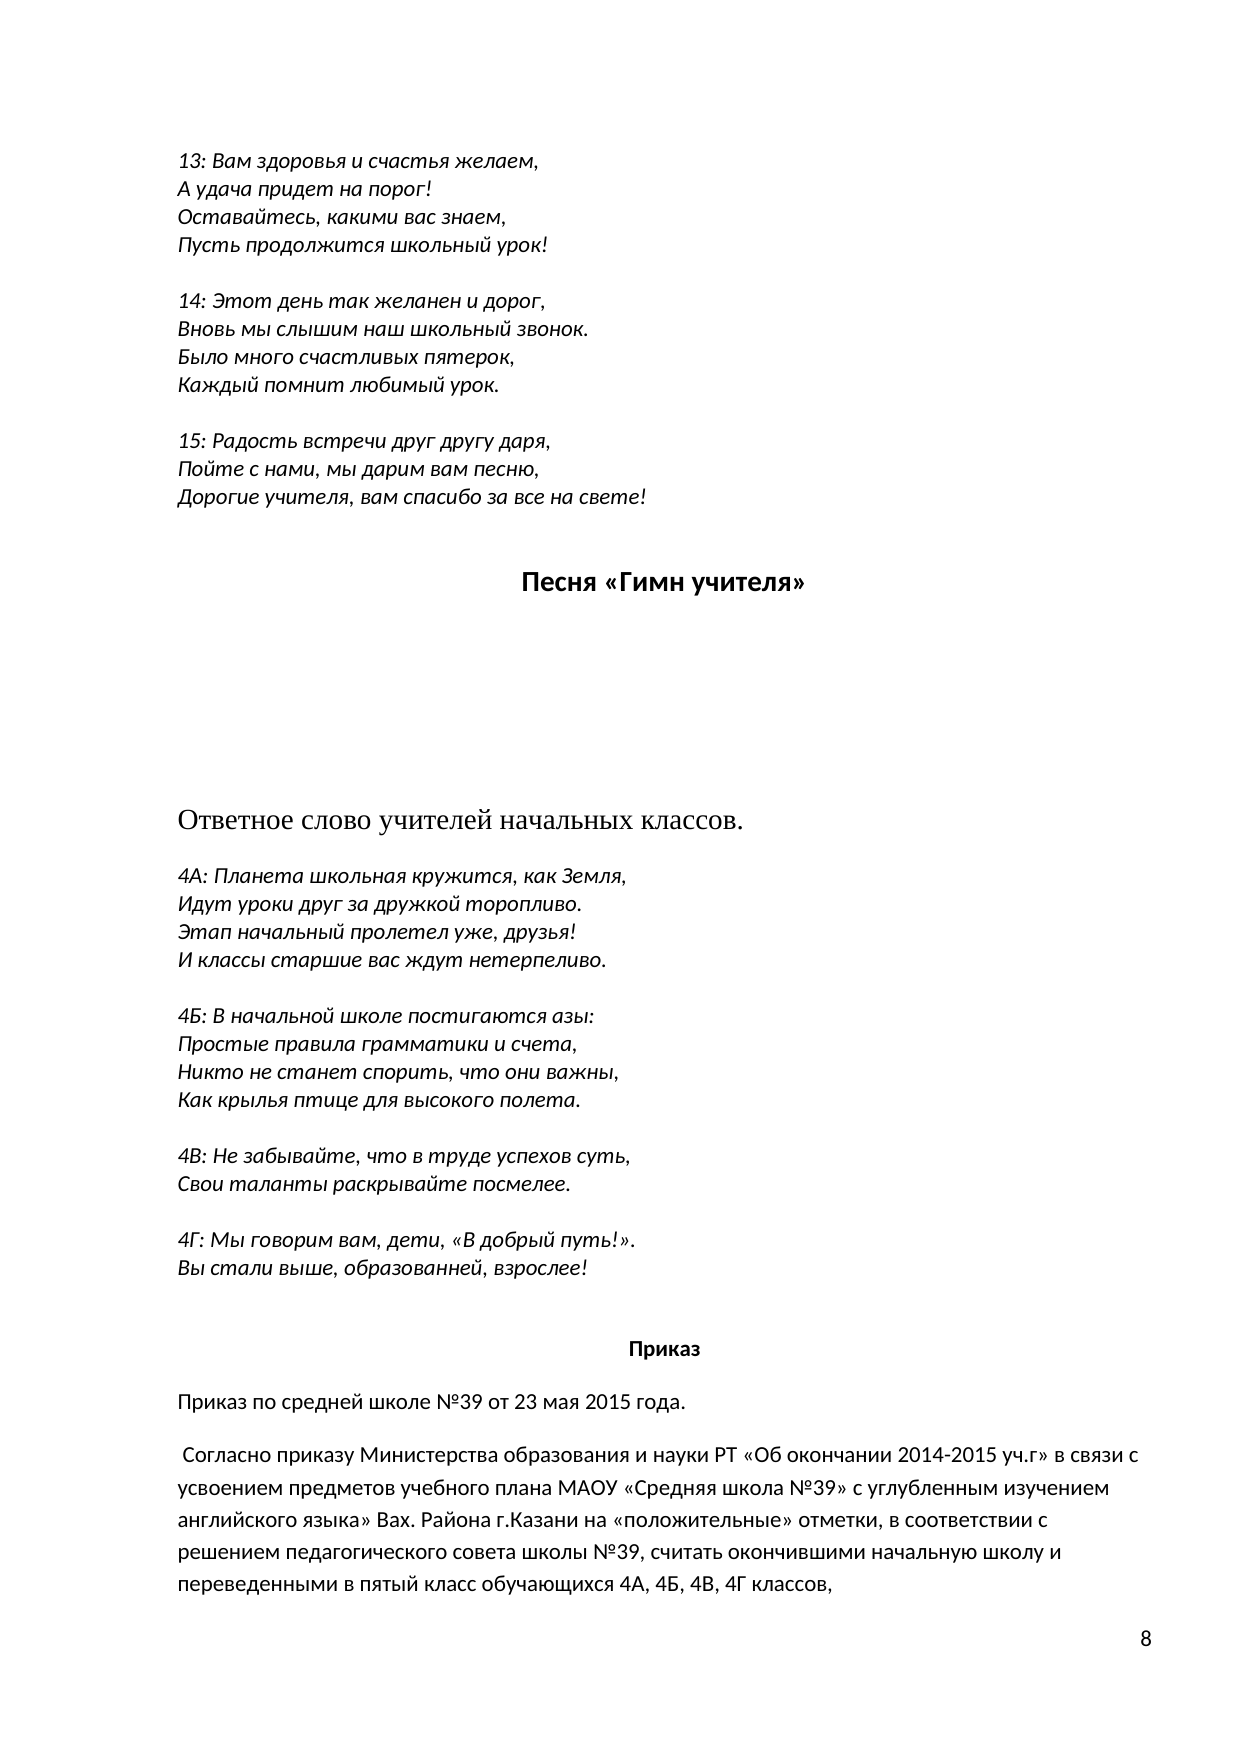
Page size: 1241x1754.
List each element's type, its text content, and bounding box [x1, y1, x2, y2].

text Было много счастливых пятерок, [177, 342, 1152, 370]
text Вновь мы слышим наш школьный звонок. [177, 314, 1152, 342]
text Идут уроки друг за дружкой торопливо. [177, 889, 1152, 917]
text Дорогие учителя, вам спасибо за все на свете! [177, 482, 1152, 510]
text Пусть продолжится школьный урок! [177, 230, 1152, 258]
text 14: Этот день так желанен и дорог, [177, 286, 1152, 314]
text 4Г: Мы говорим вам, дети, «В добрый путь!». [177, 1225, 1152, 1253]
text И классы старшие вас ждут нетерпеливо. [177, 945, 1152, 973]
text Никто не станет спорить, что они важны, [177, 1057, 1152, 1085]
text Вы стали выше, образованней, взрослее! [177, 1253, 1152, 1281]
text Согласно приказу Министерства образования и науки РТ «Об окончании 2014-2015 уч.г» в связи с усвоением предметов учебного плана МАОУ «Средняя школа №39» с углубленным изучением английского языка» Вах. Района г.Казани на «положительные» отметки, в соответствии с решением педагогического совета школы №39, считать окончившими начальную школу и переведенными в пятый класс обучающихся 4А, 4Б, 4В, 4Г классов, [177, 1441, 1152, 1597]
text Ответное слово учителей начальных классов. [177, 802, 1152, 835]
text Песня «Гимн учителя» [177, 563, 1152, 599]
text 4Б: В начальной школе постигаются азы: [177, 1001, 1152, 1029]
text Свои таланты раскрывайте посмелее. [177, 1169, 1152, 1197]
text Пойте с нами, мы дарим вам песню, [177, 454, 1152, 482]
text А удача придет на порог! [177, 174, 1152, 202]
text 13: Вам здоровья и счастья желаем, [177, 146, 1152, 174]
text Простые правила грамматики и счета, [177, 1029, 1152, 1057]
text Приказ по средней школе №39 от 23 мая 2015 года. [177, 1387, 1152, 1416]
text 15: Радость встречи друг другу даря, [177, 426, 1152, 454]
text 4А: Планета школьная кружится, как Земля, [177, 861, 1152, 889]
text Оставайтесь, какими вас знаем, [177, 202, 1152, 230]
text Как крылья птице для высокого полета. [177, 1085, 1152, 1113]
text 4В: Не забывайте, что в труде успехов суть, [177, 1141, 1152, 1169]
text Этап начальный пролетел уже, друзья! [177, 917, 1152, 945]
text Приказ [177, 1334, 1152, 1362]
text Каждый помнит любимый урок. [177, 370, 1152, 398]
